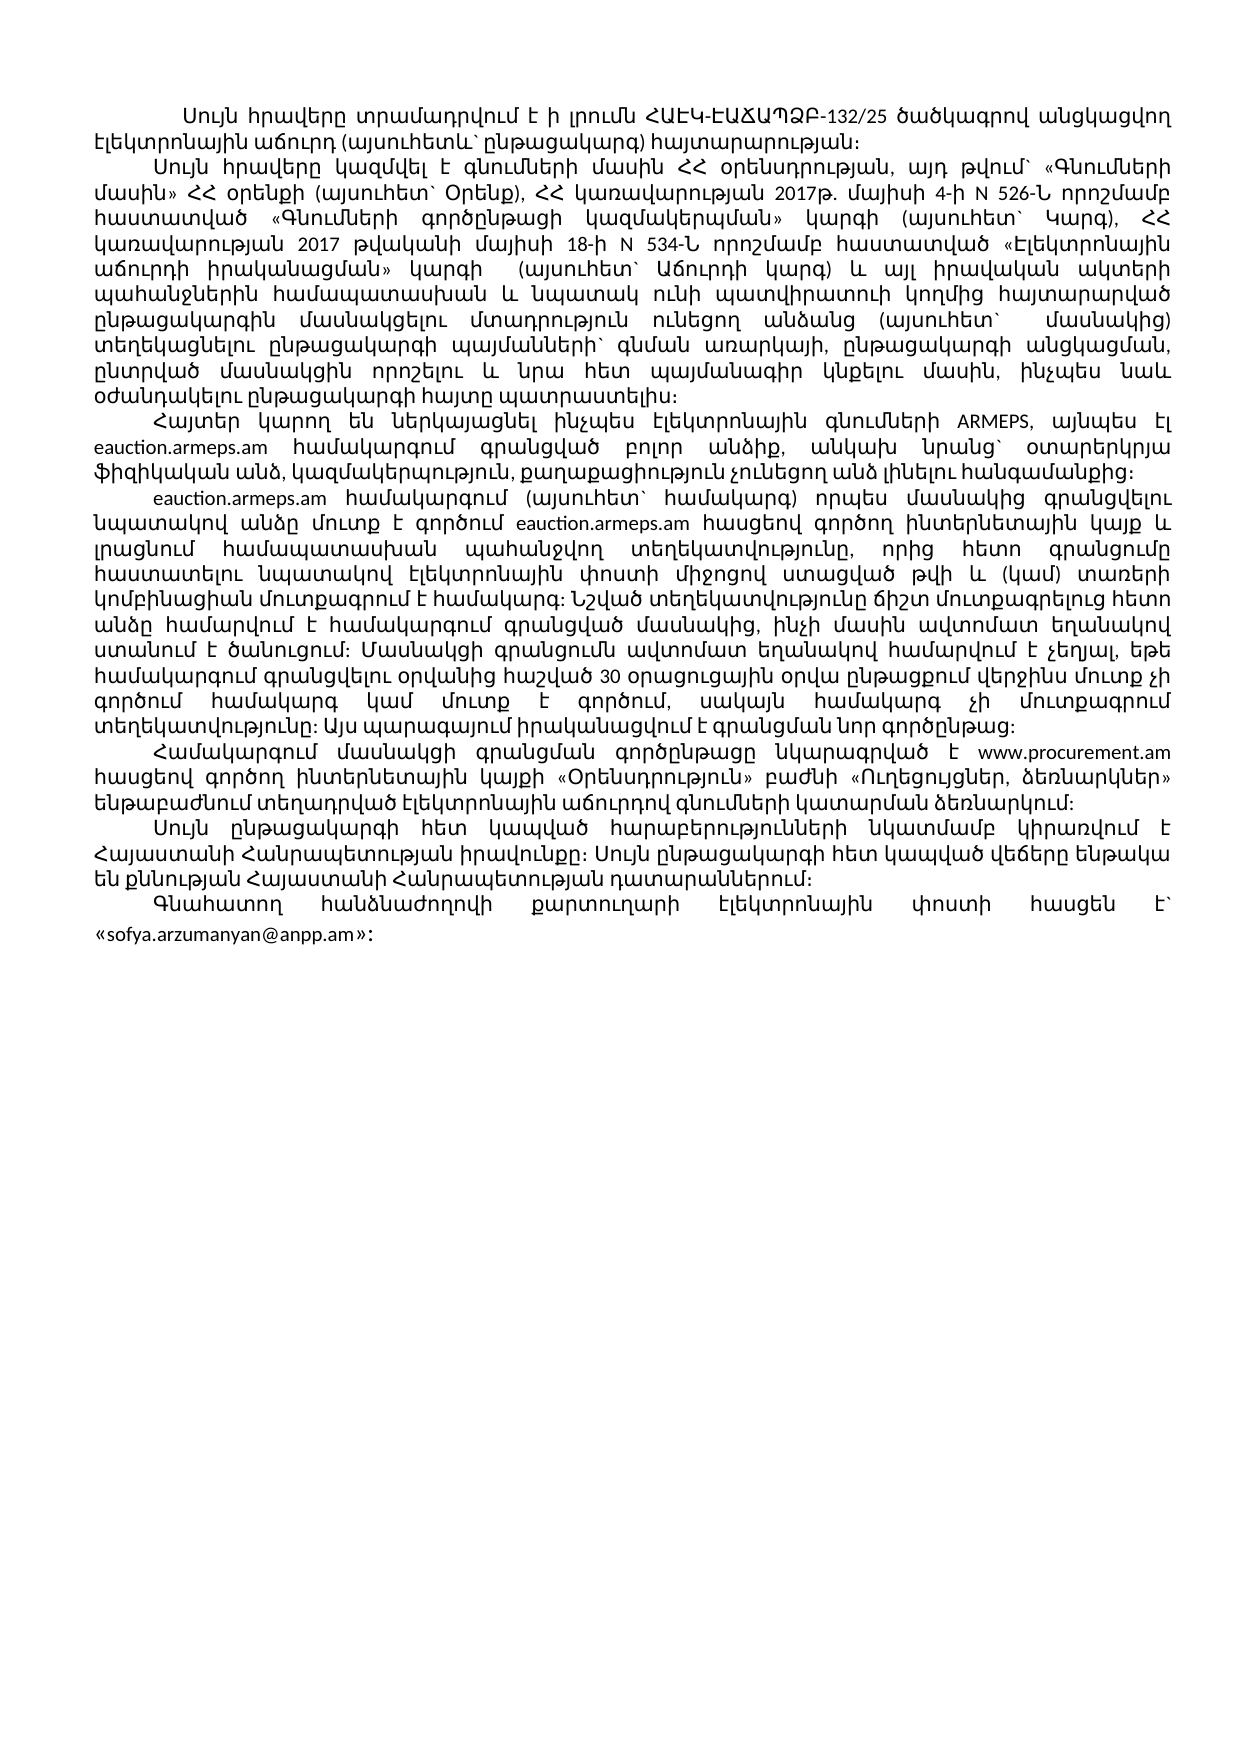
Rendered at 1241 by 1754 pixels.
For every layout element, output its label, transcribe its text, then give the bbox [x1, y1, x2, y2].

text eauction.armeps.am համակարգում (այսուհետ` համակարգ) որպես մասնակից գրանցվելու նպատակով անձը մուտք է գործում eauction.armeps.am հասցեով գործող ինտերնետային կայք և լրացնում համապատասխան պահանջվող տեղեկատվությունը, որից հետո գրանցումը հաստատելու նպատակով էլեկտրոնային փոստի միջոցով ստացված թվի և (կամ) տառերի կոմբինացիան մուտքագրում է համակարգ: Նշված տեղեկատվությունը ճիշտ մուտքագրելուց հետո անձը համարվում է համակարգում գրանցված մասնակից, ինչի մասին ավտոմատ եղանակով ստանում է ծանուցում: Մասնակցի գրանցումն ավտոմատ եղանակով համարվում է չեղյալ, եթե համակարգում գրանցվելու օրվանից հաշված 30 օրացուցային օրվա ընթացքում վերջինս մուտք չի գործում համակարգ կամ մուտք է գործում, սակայն համակարգ չի մուտքագրում տեղեկատվությունը: Այս պարագայում իրականացվում է գրանցման նոր գործընթաց: [94, 485, 1171, 739]
text Գնահատող հանձնաժողովի քարտուղարի էլեկտրոնային փոստի հասցեն է` «sofya.arzumanyan@anpp.am»: [94, 892, 1171, 948]
text Սույն ընթացակարգի հետ կապված հարաբերությունների նկատմամբ կիրառվում է Հայաստանի Հանրապետության իրավունքը։ Սույն ընթացակարգի հետ կապված վեճերը ենթակա են քննության Հայաստանի Հանրապետության դատարաններում։ [94, 815, 1171, 892]
text Սույն հրավերը տրամադրվում է ի լրումն ՀԱԷԿ-ԷԱՃԱՊՁԲ-132/25 ծածկագրով անցկացվող էլեկտրոնային աճուրդ (այսուհետև` ընթացակարգ) հայտարարության։ [94, 104, 1171, 154]
text Սույն հրավերը կազմվել է գնումների մասին ՀՀ օրենսդրության, այդ թվում` «Գնումների մասին» ՀՀ օրենքի (այսուհետ` Օրենք), ՀՀ կառավարության 2017թ. մայիսի 4-ի N 526-Ն որոշմամբ հաստատված «Գնումների գործընթացի կազմակերպման» կարգի (այսուհետ` Կարգ), ՀՀ կառավարության 2017 թվականի մայիսի 18-ի N 534-Ն որոշմամբ հաստատված «Էլեկտրոնային աճուրդի իրականացման» կարգի (այսուհետ` Աճուրդի կարգ) և այլ իրավական ակտերի պահանջներին համապատասխան և նպատակ ունի պատվիրատուի կողմից հայտարարված ընթացակարգին մասնակցելու մտադրություն ունեցող անձանց (այսուհետ` մասնակից) տեղեկացնելու ընթացակարգի պայմանների` գնման առարկայի, ընթացակարգի անցկացման, ընտրված մասնակցին որոշելու և նրա հետ պայմանագիր կնքելու մասին, ինչպես նաև օժանդակելու ընթացակարգի հայտը պատրաստելիս։ [94, 154, 1171, 409]
text Հայտեր կարող են ներկայացնել ինչպես էլեկտրոնային գնումների ARMEPS, այնպես էլ eauction.armeps.am համակարգում գրանցված բոլոր անձիք, անկախ նրանց` օտարերկրյա ֆիզիկական անձ, կազմակերպություն, քաղաքացիություն չունեցող անձ լինելու հանգամանքից։ [94, 409, 1171, 485]
text Համակարգում մասնակցի գրանցման գործընթացը նկարագրված է www.procurement.am հասցեով գործող ինտերնետային կայքի «Օրենսդրություն» բաժնի «Ուղեցույցներ, ձեռնարկներ» ենթաբաժնում տեղադրված էլեկտրոնային աճուրդով գնումների կատարման ձեռնարկում: [94, 739, 1171, 815]
